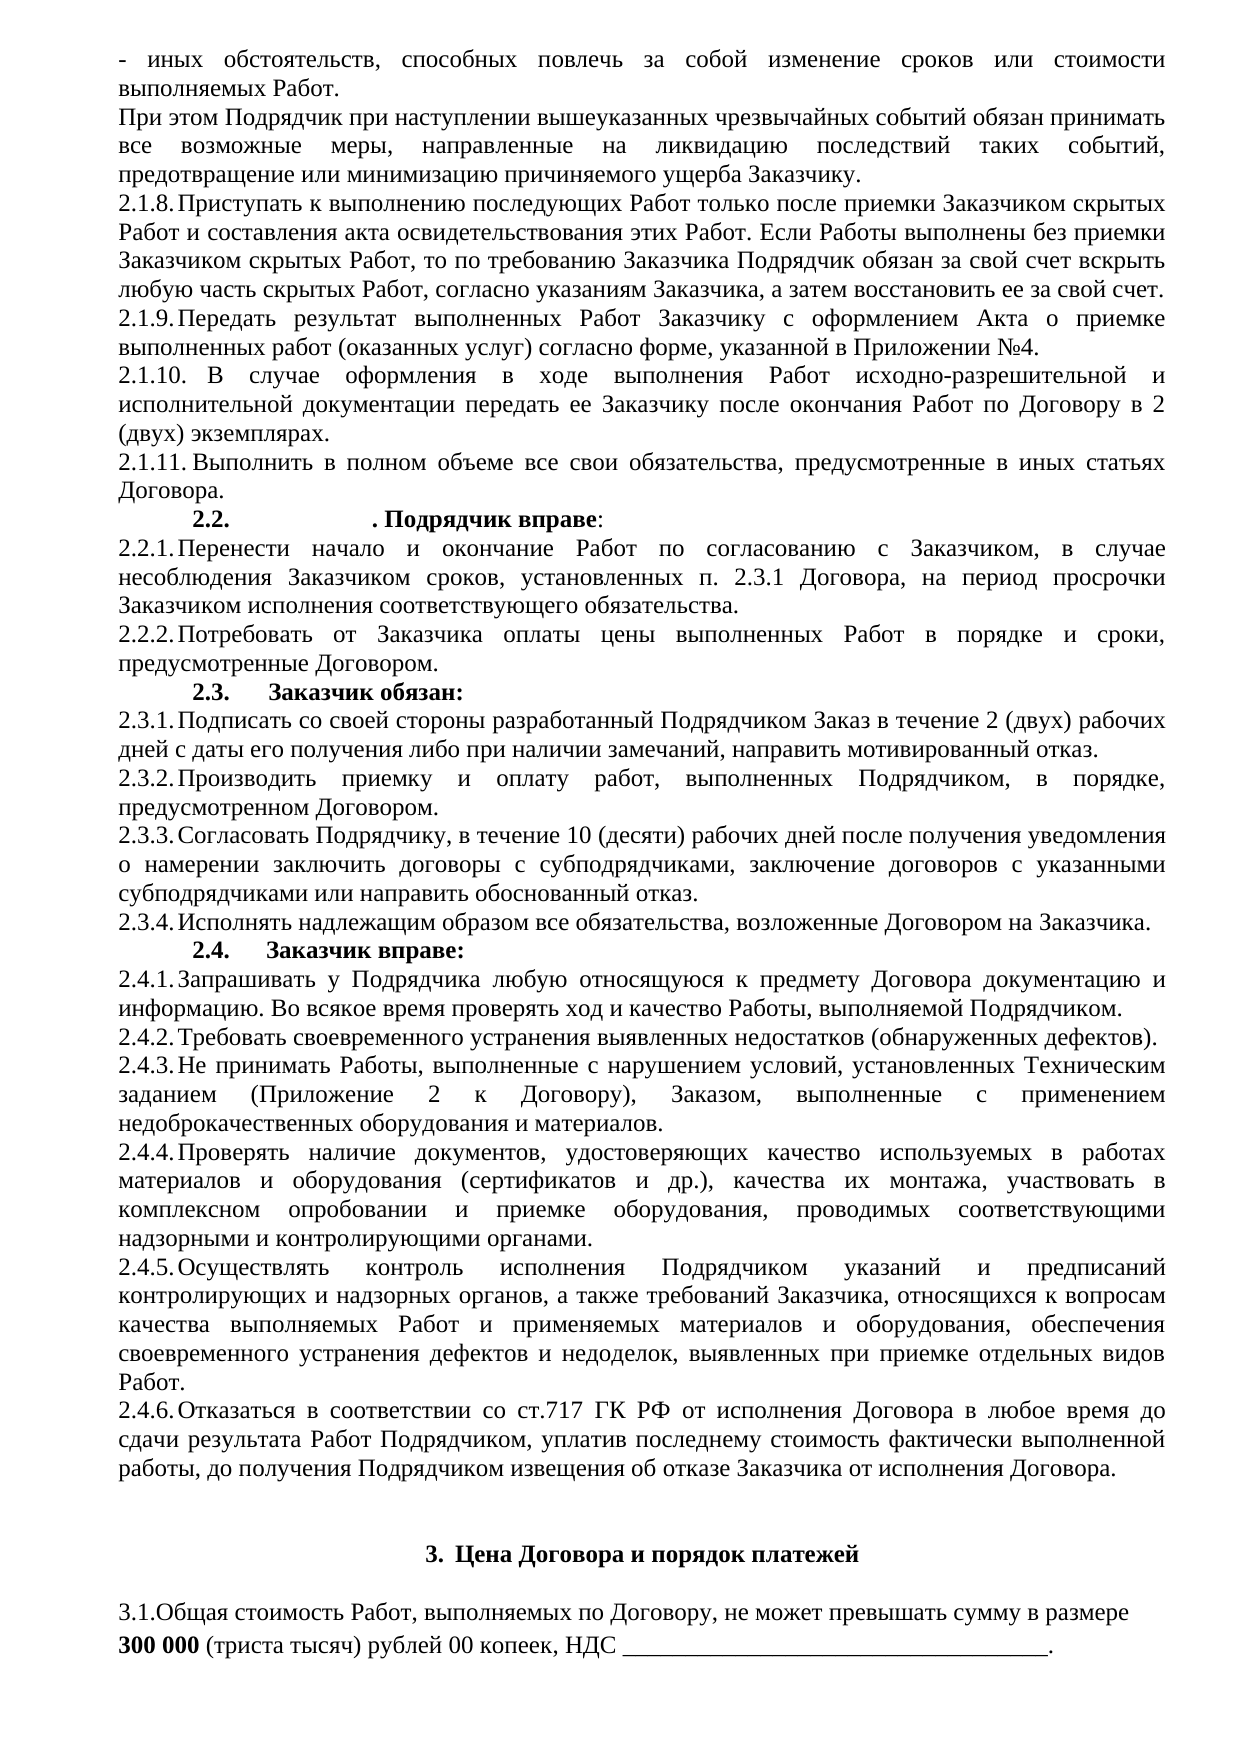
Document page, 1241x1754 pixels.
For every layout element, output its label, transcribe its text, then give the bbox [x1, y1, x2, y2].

list Исполнять надлежащим образом все обязательства, возложенные Договором на Заказчика. [118, 907, 1167, 936]
list Приступать к выполнению последующих Работ только после приемки Заказчиком скрытых Работ и составления акта освидетельствования этих Работ. Если Работы выполнены без приемки Заказчиком скрытых Работ, то по требованию Заказчика Подрядчик обязан за свой счет вскрыть любую часть скрытых Работ, согласно указаниям Заказчика, а затем восстановить ее за свой счет. [118, 188, 1167, 303]
list Заказчик вправе: [192, 936, 1167, 964]
list Заказчик обязан: [192, 677, 1167, 706]
text - иных обстоятельств, способных повлечь за собой изменение сроков или стоимости выполняемых Работ. [118, 44, 1167, 102]
list Выполнить в полном объеме все свои обязательства, предусмотренные в иных статьях Договора. [118, 447, 1167, 504]
list Согласовать Подрядчику, в течение 10 (десяти) рабочих дней после получения уведомления о намерении заключить договоры с субподрядчиками, заключение договоров с указанными субподрядчиками или направить обоснованный отказ. [118, 821, 1167, 907]
text 3.1.Общая стоимость Работ, выполняемых по Договору, не может превышать сумму в размере 300 000 (триста тысяч) рублей 00 копеек, НДС __________________________________. [118, 1597, 1167, 1659]
list Осуществлять контроль исполнения Подрядчиком указаний и предписаний контролирующих и надзорных органов, а также требований Заказчика, относящихся к вопросам качества выполняемых Работ и применяемых материалов и оборудования, обеспечения своевременного устранения дефектов и недоделок, выявленных при приемке отдельных видов Работ. [118, 1252, 1167, 1396]
list В случае оформления в ходе выполнения Работ исходно-разрешительной и исполнительной документации передать ее Заказчику после окончания Работ по Договору в 2 (двух) экземплярах. [118, 361, 1167, 447]
list Запрашивать у Подрядчика любую относящуюся к предмету Договора документацию и информацию. Во всякое время проверять ход и качество Работы, выполняемой Подрядчиком. [118, 964, 1167, 1022]
list Отказаться в соответствии со ст.717 ГК РФ от исполнения Договора в любое время до сдачи результата Работ Подрядчиком, уплатив последнему стоимость фактически выполненной работы, до получения Подрядчиком извещения об отказе Заказчика от исполнения Договора. [118, 1396, 1167, 1482]
list Проверять наличие документов, удостоверяющих качество используемых в работах материалов и оборудования (сертификатов и др.), качества их монтажа, участвовать в комплексном опробовании и приемке оборудования, проводимых соответствующими надзорными и контролирующими органами. [118, 1137, 1167, 1252]
list Цена Договора и порядок платежей [118, 1539, 1167, 1568]
list Требовать своевременного устранения выявленных недостатков (обнаруженных дефектов). [118, 1022, 1167, 1051]
list Подписать со своей стороны разработанный Подрядчиком Заказ в течение 2 (двух) рабочих дней с даты его получения либо при наличии замечаний, направить мотивированный отказ. [118, 706, 1167, 763]
list Производить приемку и оплату работ, выполненных Подрядчиком, в порядке, предусмотренном Договором. [118, 763, 1167, 821]
list Не принимать Работы, выполненные с нарушением условий, установленных Техническим заданием (Приложение 2 к Договору), Заказом, выполненные с применением недоброкачественных оборудования и материалов. [118, 1051, 1167, 1137]
text При этом Подрядчик при наступлении вышеуказанных чрезвычайных событий обязан принимать все возможные меры, направленные на ликвидацию последствий таких событий, предотвращение или минимизацию причиняемого ущерба Заказчику. [118, 102, 1167, 188]
list Передать результат выполненных Работ Заказчику с оформлением Акта о приемке выполненных работ (оказанных услуг) согласно форме, указанной в Приложении №4. [118, 303, 1167, 361]
list . Подрядчик вправе: [192, 504, 1167, 533]
list Потребовать от Заказчика оплаты цены выполненных Работ в порядке и сроки, предусмотренные Договором. [118, 619, 1167, 677]
list Перенести начало и окончание Работ по согласованию с Заказчиком, в случае несоблюдения Заказчиком сроков, установленных п. 2.3.1 Договора, на период просрочки Заказчиком исполнения соответствующего обязательства. [118, 533, 1167, 619]
